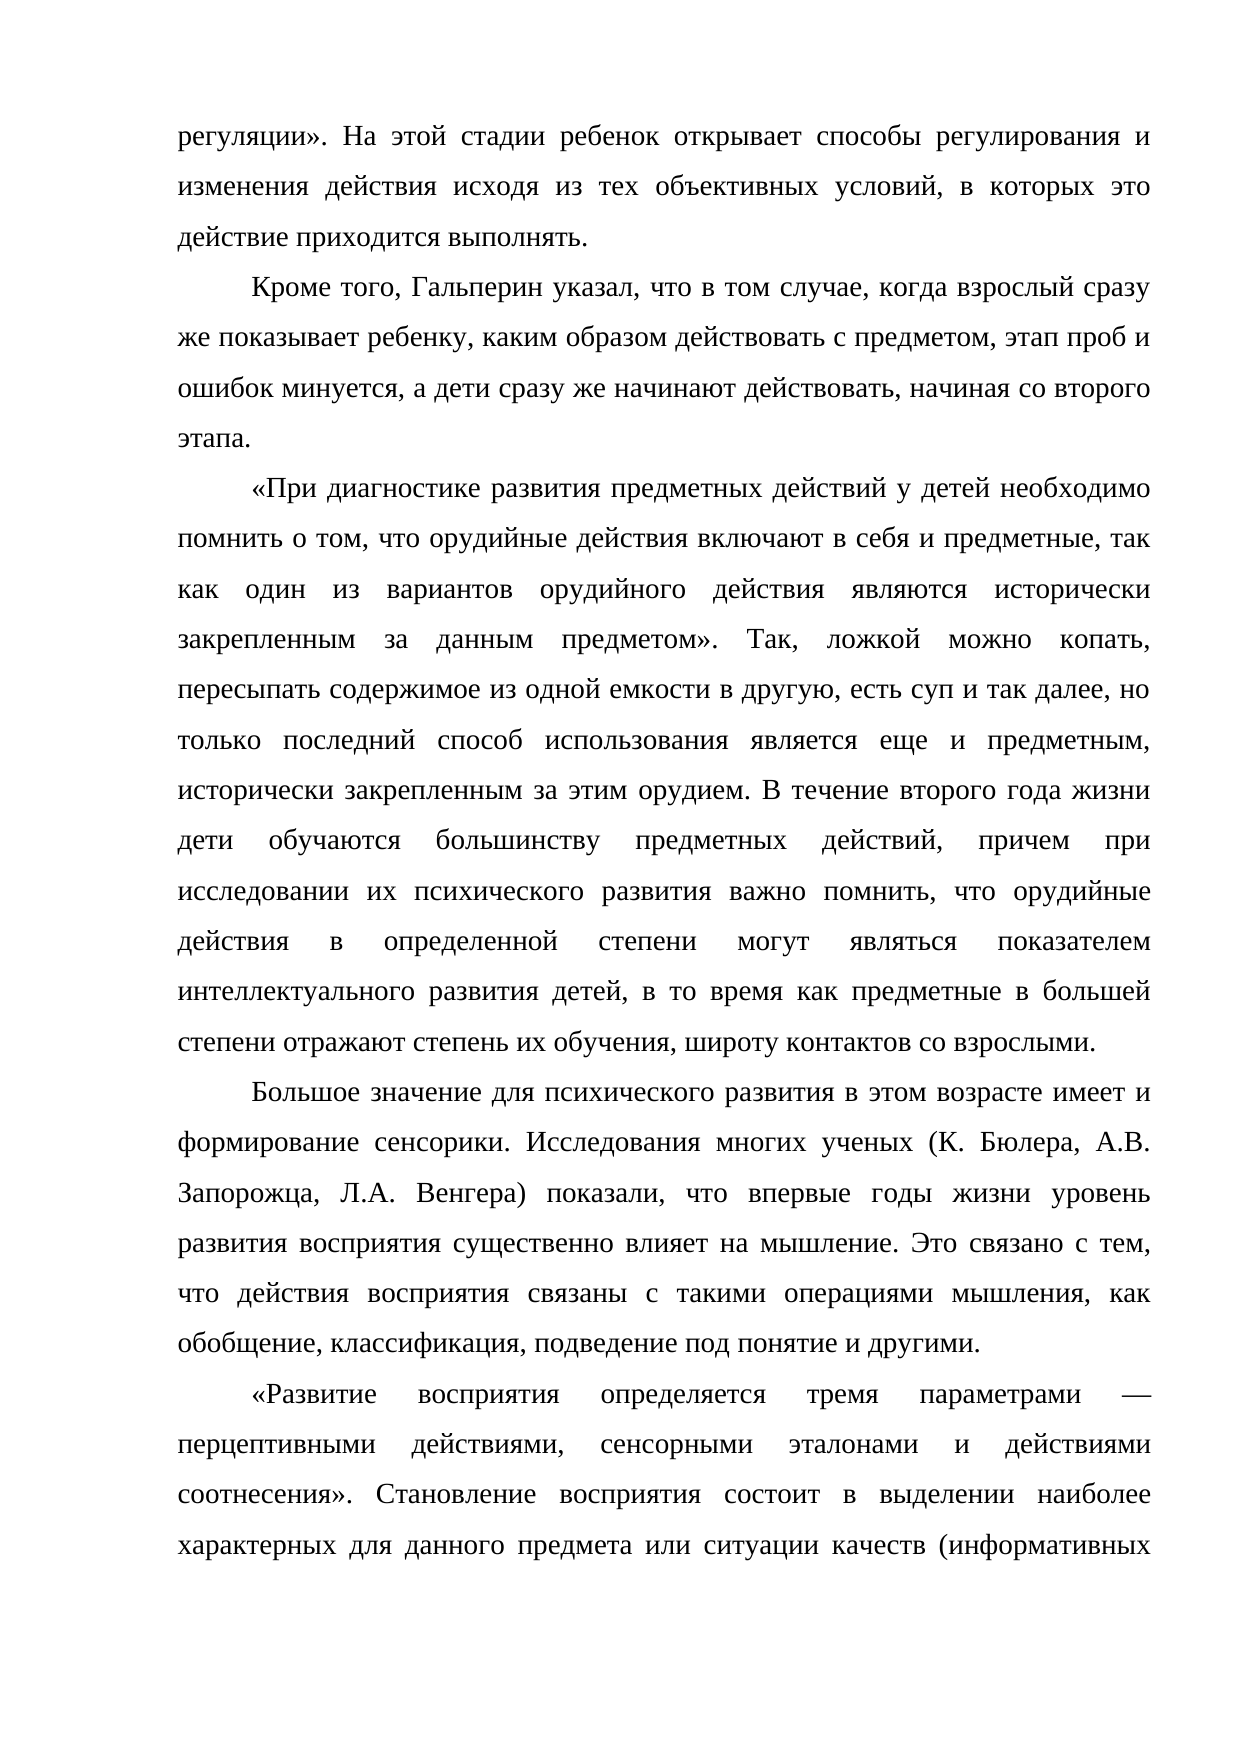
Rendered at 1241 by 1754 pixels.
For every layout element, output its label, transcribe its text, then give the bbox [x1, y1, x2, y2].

text «При диагностике развития предметных действий у детей необходимо помнить о том, что орудийные действия включают в себя и предметные, так как один из вариантов орудийного действия являются исторически закрепленным за данным предметом». Так, ложкой можно копать, пересыпать содержимое из одной емкости в другую, есть суп и так далее, но только последний способ использования является еще и предметным, исторически закрепленным за этим орудием. В течение второго года жизни дети обучаются большинству предметных действий, причем при исследовании их психического развития важно помнить, что орудийные действия в определенной степени могут являться показателем интеллектуального развития детей, в то время как предметные в большей степени отражают степень их обучения, широту контактов со взрослыми. [177, 470, 1152, 1057]
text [177, 1376, 1152, 1560]
text Кроме того, Гальперин указал, что в том случае, когда взрослый сразу же показывает ребенку, каким образом действовать с предметом, этап проб и ошибок минуется, а дети сразу же начинают действовать, начиная со второго этапа. [177, 269, 1152, 453]
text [177, 118, 1152, 252]
text Большое значение для психического развития в этом возрасте имеет и формирование сенсорики. Исследования многих ученых (К. Бюлера, А.В. Запорожца, Л.А. Венгера) показали, что впервые годы жизни уровень развития восприятия существенно влияет на мышление. Это связано с тем, что действия восприятия связаны с такими операциями мышления, как обобщение, классификация, подведение под понятие и другими. [177, 1074, 1152, 1359]
